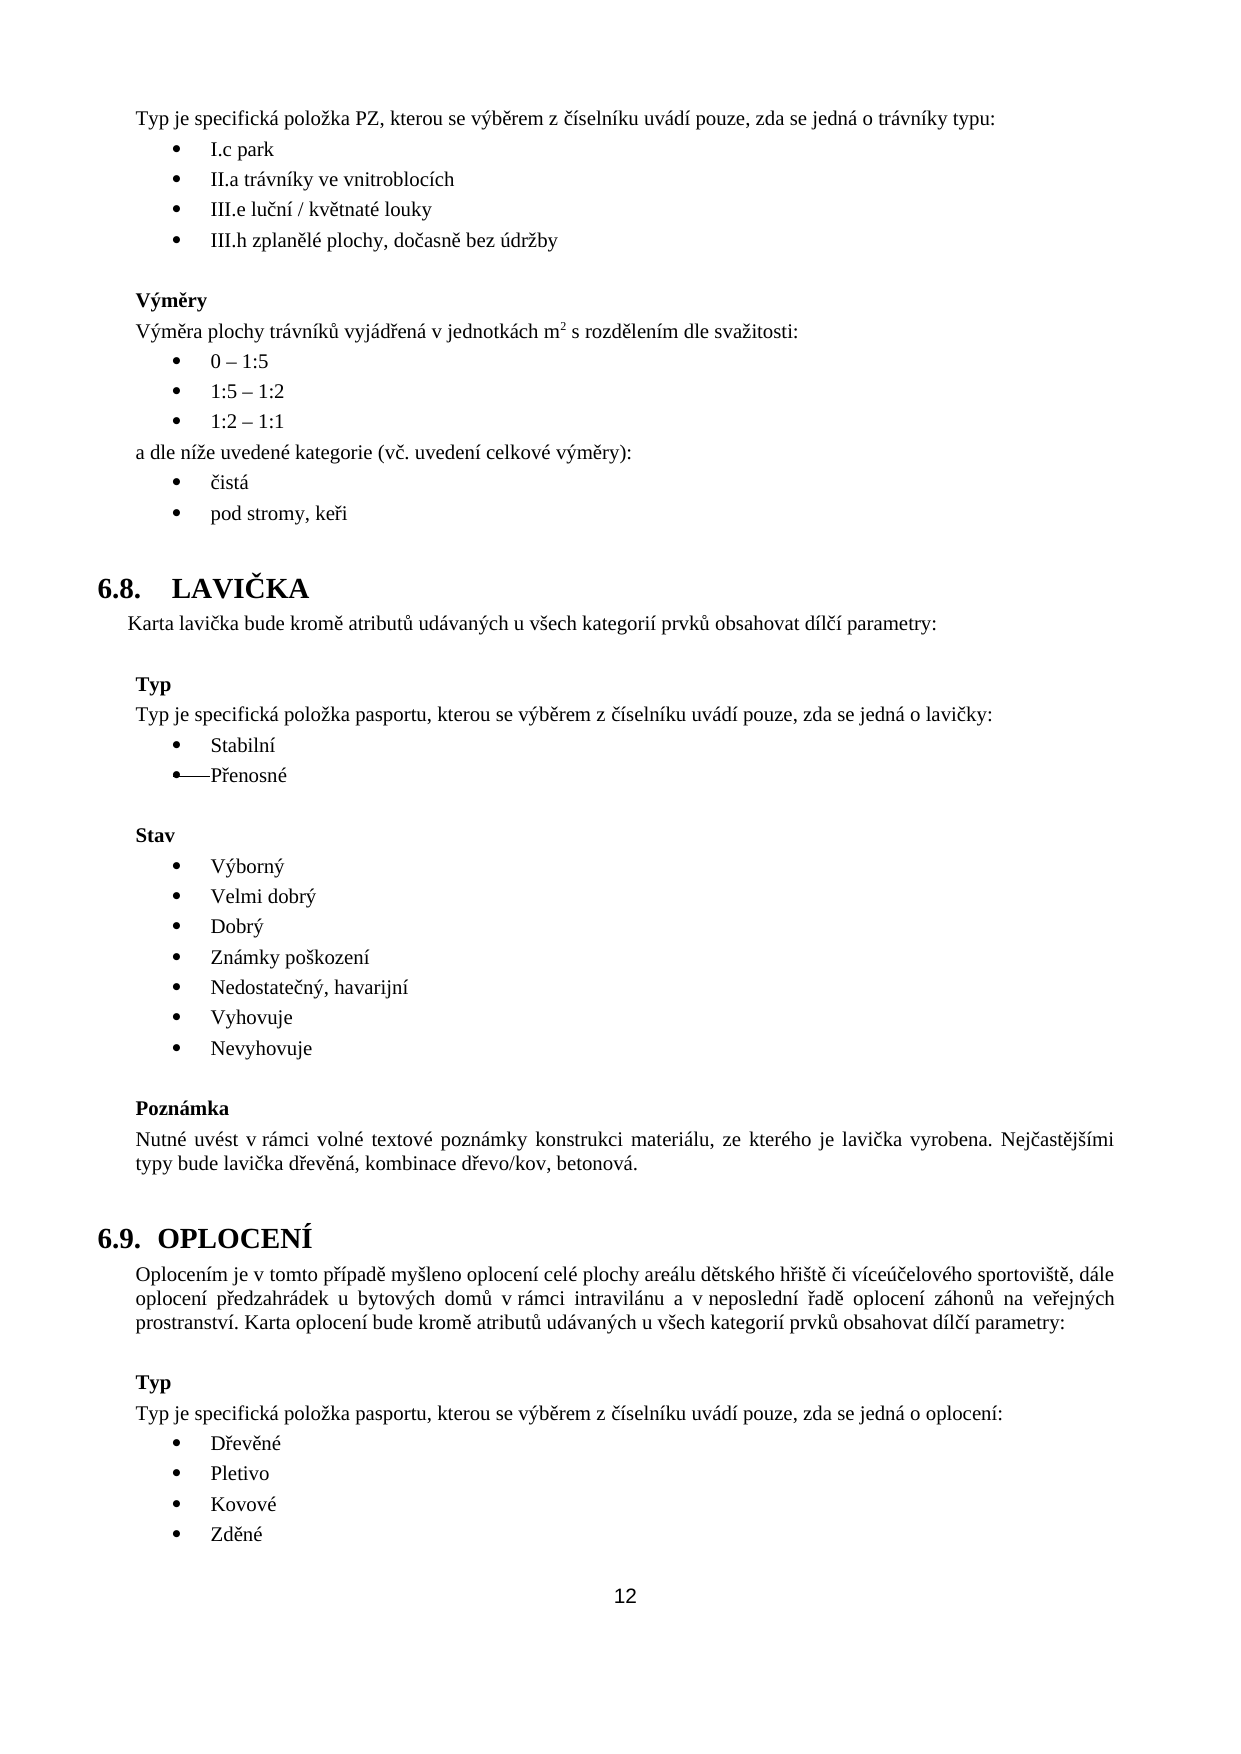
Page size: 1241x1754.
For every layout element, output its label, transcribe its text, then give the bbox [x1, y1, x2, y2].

list Přenosné [173, 763, 1115, 787]
list I.c park [173, 137, 1115, 161]
text Výměry [135, 288, 1115, 312]
list Pletivo [173, 1461, 1115, 1485]
list Kovové [173, 1491, 1115, 1516]
list Výborný [173, 854, 1115, 878]
list 1:2 – 1:1 [173, 409, 1115, 433]
text LAVIČKA [97, 571, 1115, 605]
text Typ [135, 672, 1115, 696]
text Oplocením je v tomto případě myšleno oplocení celé plochy areálu dětského hřiště či víceúčelového sportoviště, dále oplocení předzahrádek u bytových domů v rámci intravilánu a v neposlední řadě oplocení záhonů na veřejných prostranství. Karta oplocení bude kromě atributů udávaných u všech kategorií prvků obsahovat dílčí parametry: [135, 1261, 1115, 1334]
list Nedostatečný, havarijní [173, 975, 1115, 999]
text Typ je specifická položka pasportu, kterou se výběrem z číselníku uvádí pouze, zda se jedná o lavičky: [135, 702, 1115, 726]
list pod stromy, keři [173, 500, 1115, 524]
list čistá [173, 470, 1115, 494]
text Typ je specifická položka PZ, kterou se výběrem z číselníku uvádí pouze, zda se jedná o trávníky typu: [135, 106, 1115, 130]
list III.e luční / květnaté louky [173, 197, 1115, 221]
list Nevyhovuje [173, 1036, 1115, 1060]
list Vyhovuje [173, 1005, 1115, 1029]
list Známky poškození [173, 945, 1115, 969]
list Dobrý [173, 914, 1115, 938]
list 1:5 – 1:2 [173, 379, 1115, 403]
list II.a trávníky ve vnitroblocích [173, 167, 1115, 191]
text Nutné uvést v rámci volné textové poznámky konstrukci materiálu, ze kterého je lavička vyrobena. Nejčastějšími typy bude lavička dřevěná, kombinace dřevo/kov, betonová. [135, 1127, 1115, 1175]
list III.h zplanělé plochy, dočasně bez údržby [173, 228, 1115, 252]
text Typ je specifická položka pasportu, kterou se výběrem z číselníku uvádí pouze, zda se jedná o oplocení: [135, 1401, 1115, 1424]
list Velmi dobrý [173, 884, 1115, 908]
text a dle níže uvedené kategorie (vč. uvedení celkové výměry): [98, 440, 1115, 464]
text Stav [135, 823, 1115, 847]
list Stabilní [173, 732, 1115, 757]
text Typ [135, 1370, 1115, 1394]
list 0 – 1:5 [173, 349, 1115, 373]
list Zděné [173, 1522, 1115, 1546]
list Dřevěné [173, 1431, 1115, 1455]
text OPLOCENÍ [97, 1222, 1115, 1255]
text Výměra plochy trávníků vyjádřená v jednotkách m2 s rozdělením dle svažitosti: [135, 318, 1115, 343]
text Poznámka [135, 1096, 1115, 1120]
text Karta lavička bude kromě atributů udávaných u všech kategorií prvků obsahovat dílčí parametry: [127, 611, 1115, 635]
